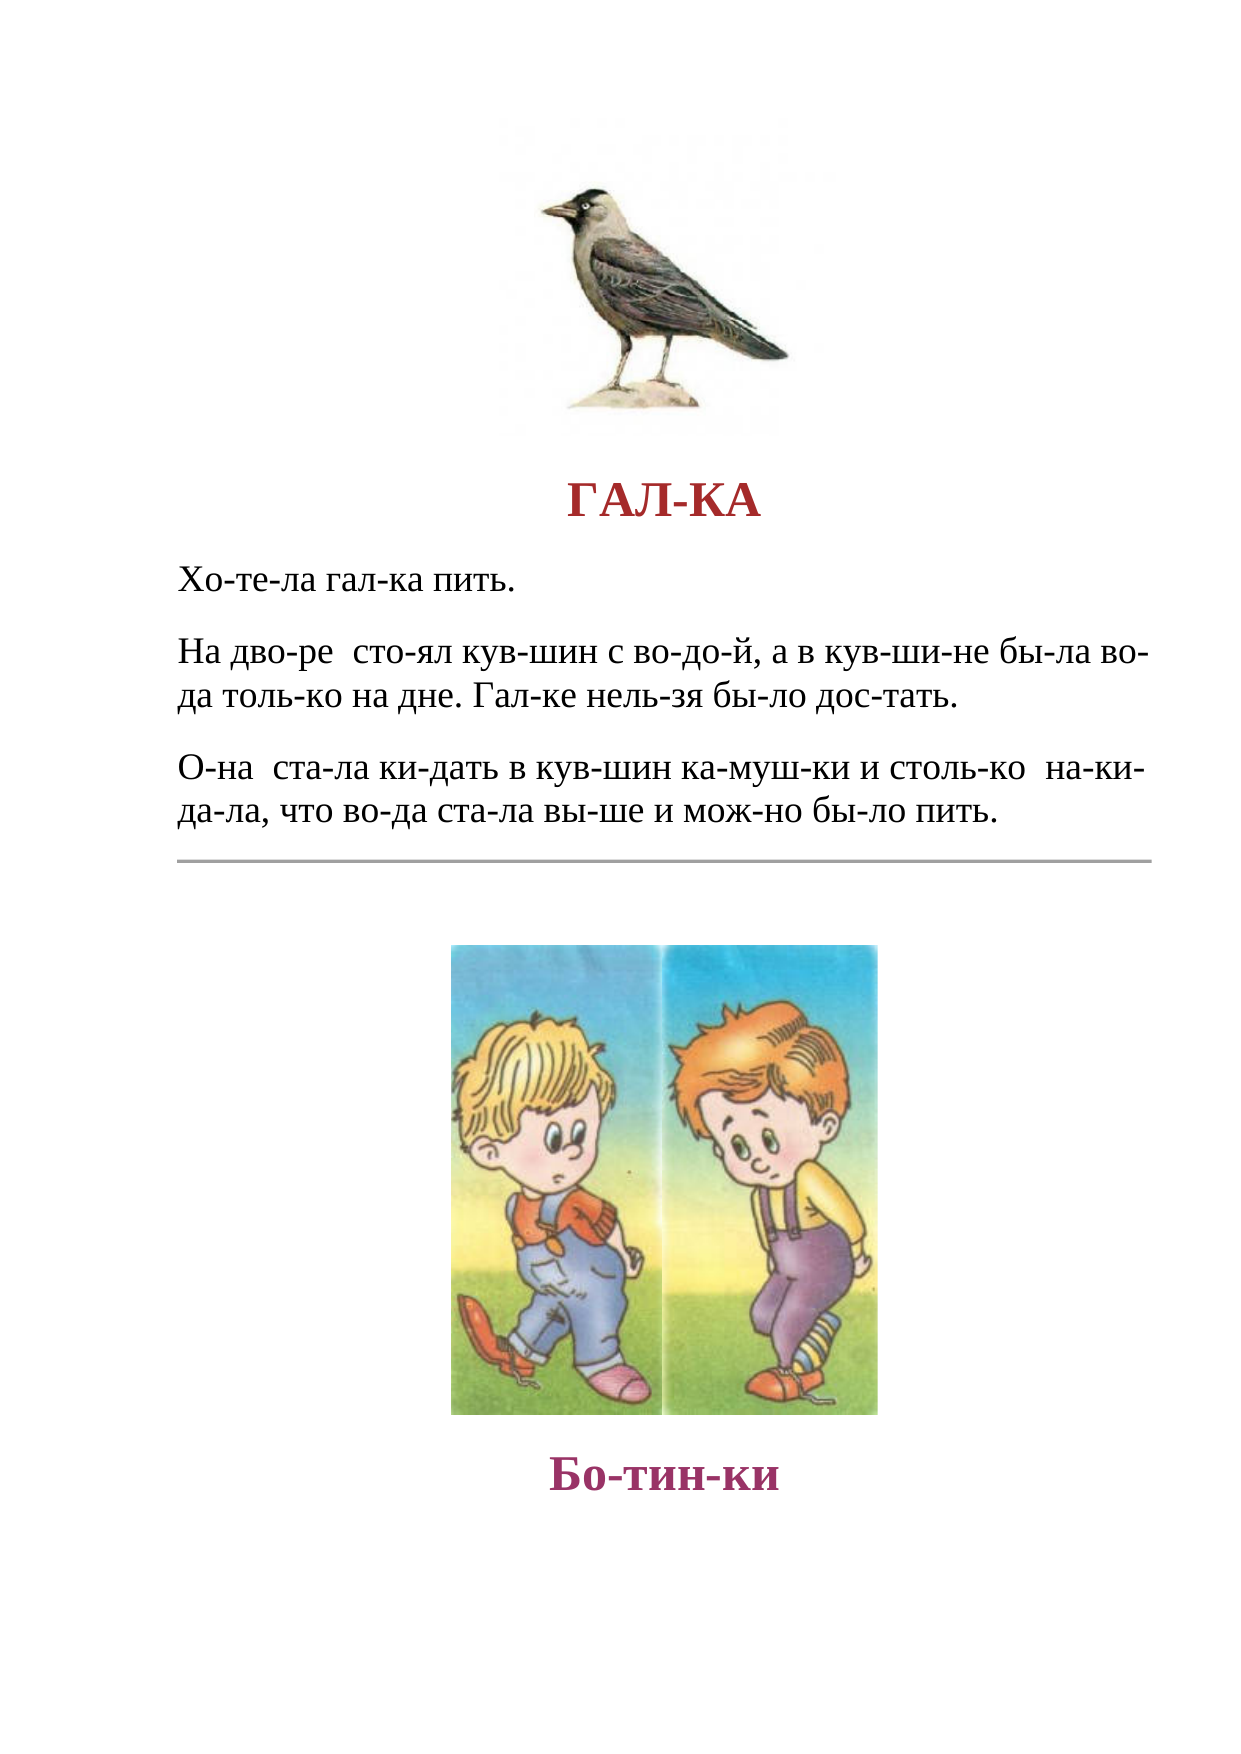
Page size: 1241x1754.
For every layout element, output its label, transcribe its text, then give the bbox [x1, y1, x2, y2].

text О-на ста-ла ки-дать в кув-шин ка-муш-ки и столь-ко на-ки-да-ла, что во-да ста-ла вы-ше и мож-но бы-ло пить. [177, 744, 1152, 831]
text На дво-ре сто-ял кув-шин с во-до-й, а в кув-ши-не бы-ла во-да толь-ко на дне. Гал-ке нель-зя бы-ло дос-тать. [177, 629, 1152, 715]
text ГАЛ-КА [177, 470, 1152, 527]
picture [451, 945, 878, 1415]
picture [498, 118, 837, 436]
text Бо-тин-ки [177, 1443, 1152, 1501]
text Хо-те-ла гал-ка пить. [177, 557, 1152, 600]
